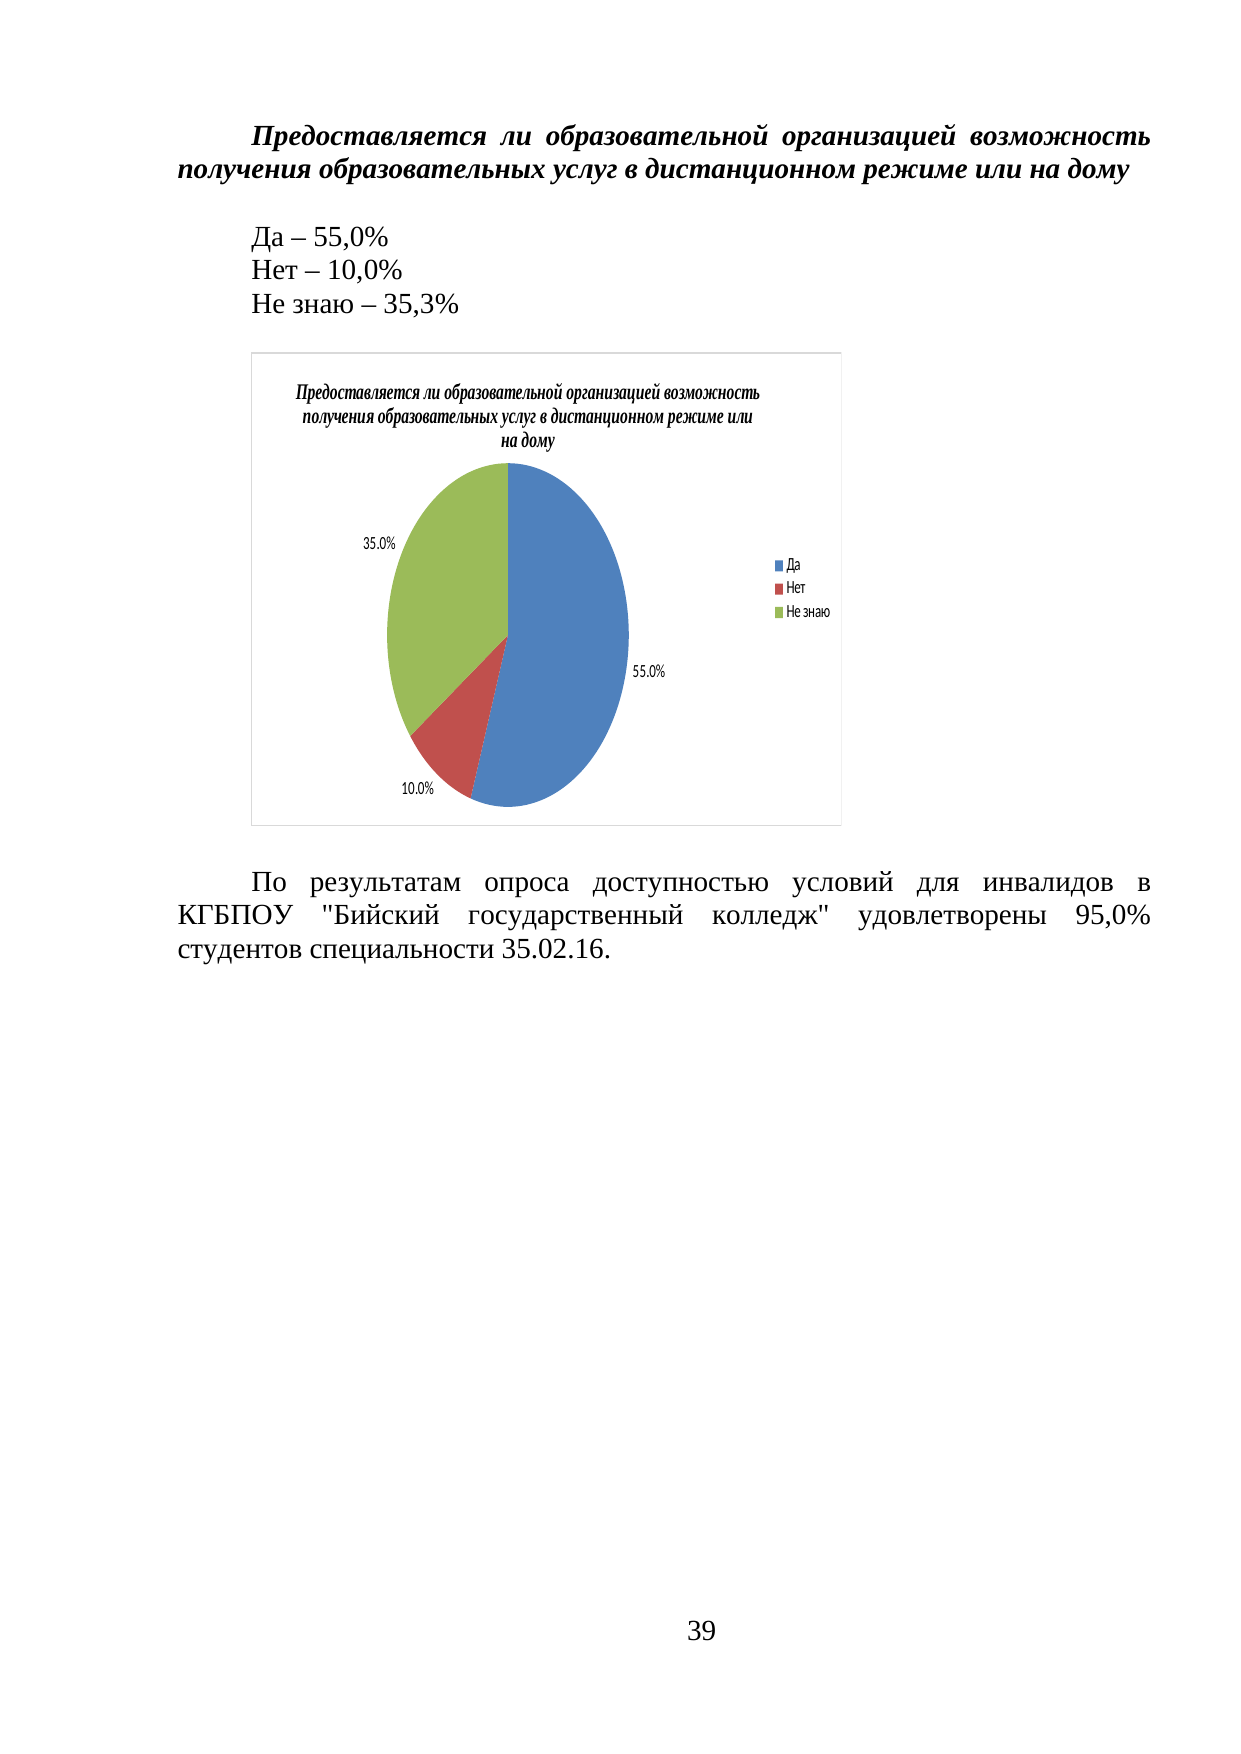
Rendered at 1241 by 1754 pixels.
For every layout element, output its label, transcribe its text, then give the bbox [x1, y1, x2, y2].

text Да – 55,0% [177, 219, 1152, 252]
text Нет – 10,0% [177, 252, 1152, 286]
text Предоставляется ли образовательной организацией возможность получения образовательных услуг в дистанционном режиме или на дому [177, 118, 1152, 185]
text Не знаю – 35,3% [177, 286, 1152, 319]
text По результатам опроса доступностью условий для инвалидов в КГБПОУ "Бийский государственный колледж" удовлетворены 95,0% студентов специальности 35.02.16. [177, 864, 1152, 964]
